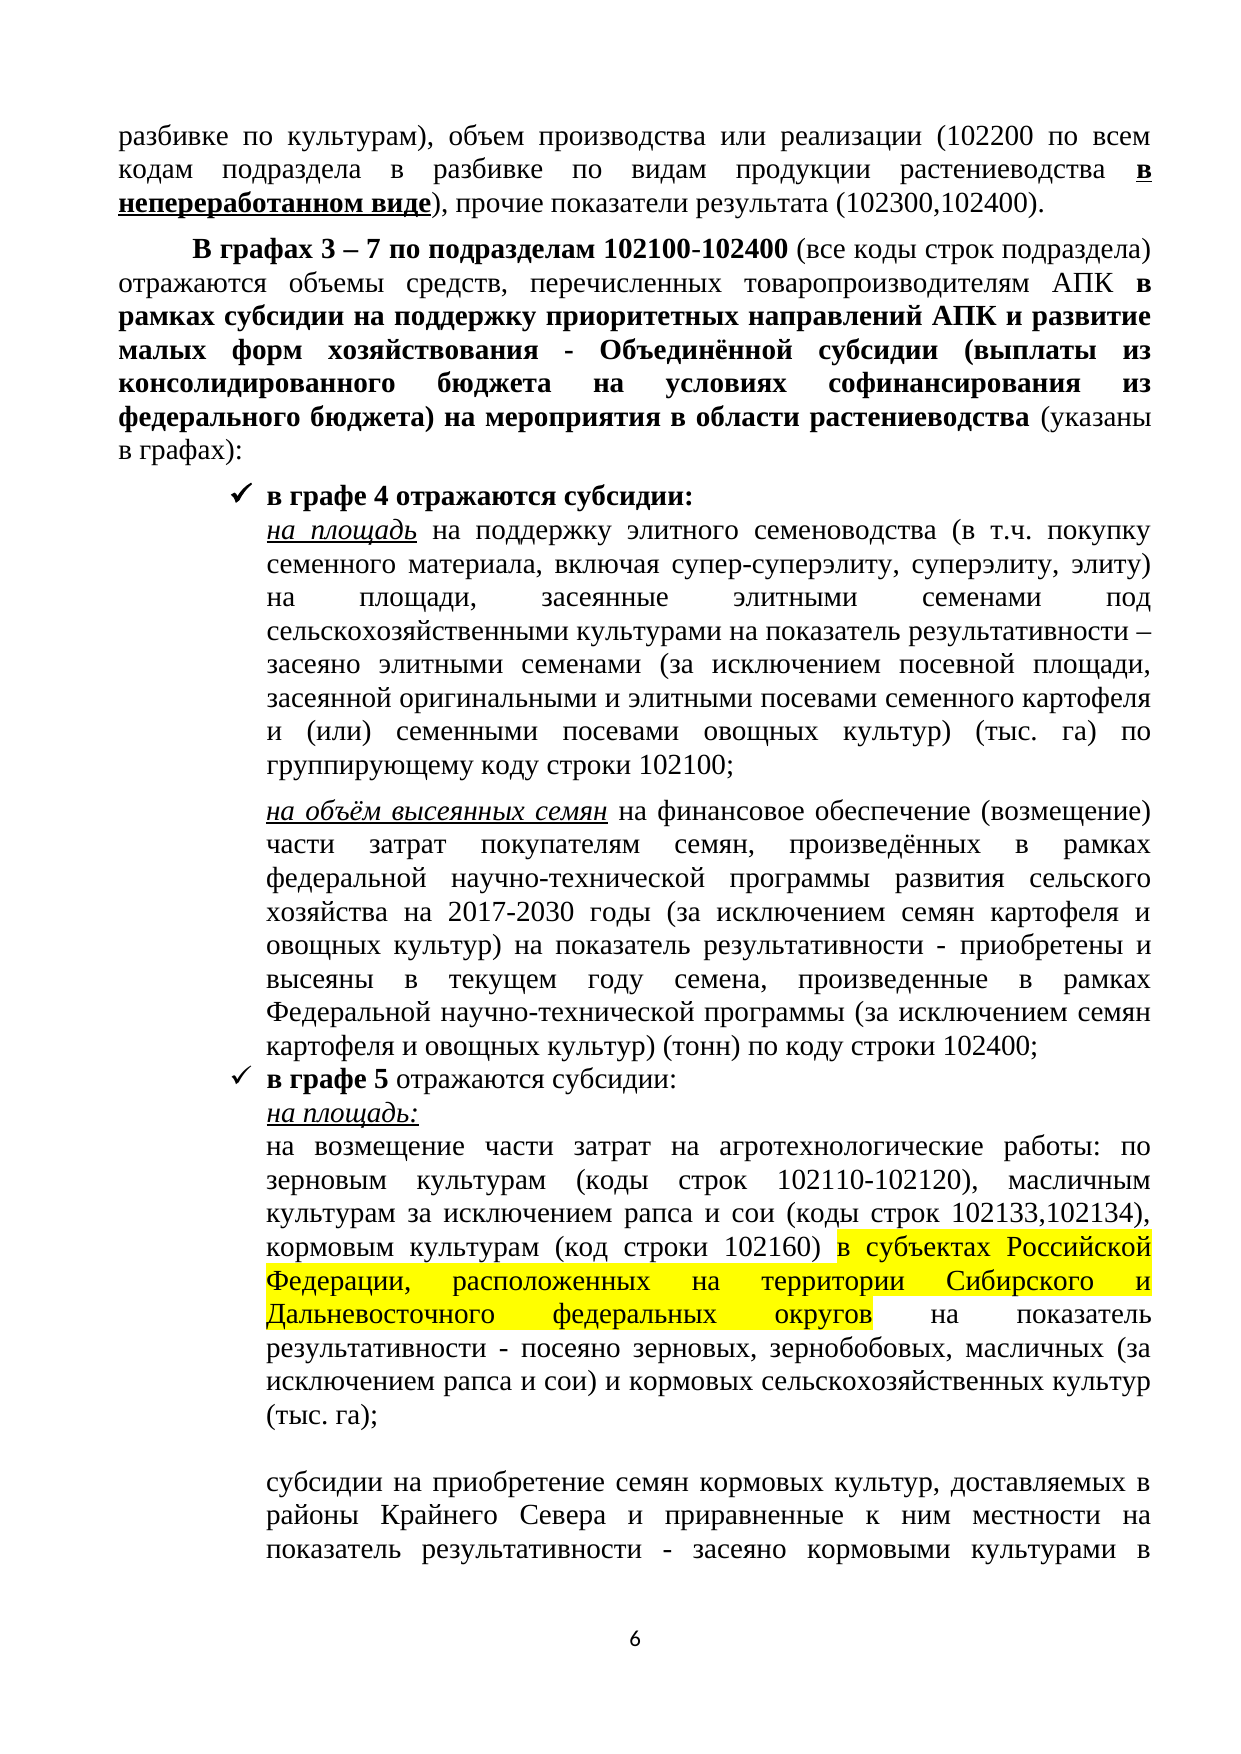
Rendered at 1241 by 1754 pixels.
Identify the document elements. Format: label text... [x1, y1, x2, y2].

text на объём высеянных семян на финансовое обеспечение (возмещение) части затрат покупателям семян, произведённых в рамках федеральной научно-технической программы развития сельского хозяйства на 2017-2030 годы (за исключением семян картофеля и овощных культур) на показатель результативности - приобретены и высеяны в текущем году семена, произведенные в рамках Федеральной научно-технической программы (за исключением семян картофеля и овощных культур) (тонн) по коду строки 102400; [266, 793, 1152, 1061]
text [118, 118, 1152, 219]
text на возмещение части затрат на агротехнологические работы: по зерновым культурам (коды строк 102110-102120), масличным культурам за исключением рапса и сои (коды строк 102133,102134), кормовым культурам (код строки 102160) в субъектах Российской Федерации, расположенных на территории Сибирского и Дальневосточного федеральных округов на показатель результативности - посеяно зерновых, зернобобовых, масличных (за исключением рапса и сои) и кормовых сельскохозяйственных культур (тыс. га); [266, 1296, 1152, 1430]
list на площадь на поддержку элитного семеноводства (в т.ч. покупку семенного материала, включая супер-суперэлиту, суперэлиту, элиту) на площади, засеянные элитными семенами под сельскохозяйственными культурами на показатель результативности – засеяно элитными семенами (за исключением посевной площади, засеянной оригинальными и элитными посевами семенного картофеля и (или) семенными посевами овощных культур) (тыс. га) по группирующему коду строки 102100; [266, 512, 1152, 781]
text В графах 3 – 7 по подразделам 102100-102400 (все коды строк подраздела) отражаются объемы средств, перечисленных товаропроизводителям АПК в рамках субсидии на поддержку приоритетных направлений АПК и развитие малых форм хозяйствования - Объединённой субсидии (выплаты из консолидированного бюджета на условиях софинансирования из федерального бюджета) на мероприятия в области растениеводства (указаны в графах): [118, 231, 1152, 466]
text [266, 1430, 1152, 1564]
list в графе 5 отражаются субсидии: [229, 1061, 1152, 1095]
list на площадь: [266, 1095, 1152, 1128]
list в графе 4 отражаются субсидии: [229, 478, 1152, 512]
text на возмещение части затрат на агротехнологические работы: по зерновым культурам (коды строк 102110-102120), масличным культурам за исключением рапса и сои (коды строк 102133,102134), кормовым культурам (код строки 102160) в субъектах Российской Федерации, расположенных на территории Сибирского и Дальневосточного федеральных округов на показатель результативности - посеяно зерновых, зернобобовых, масличных (за исключением рапса и сои) и кормовых сельскохозяйственных культур (тыс. га); [266, 1128, 1152, 1263]
